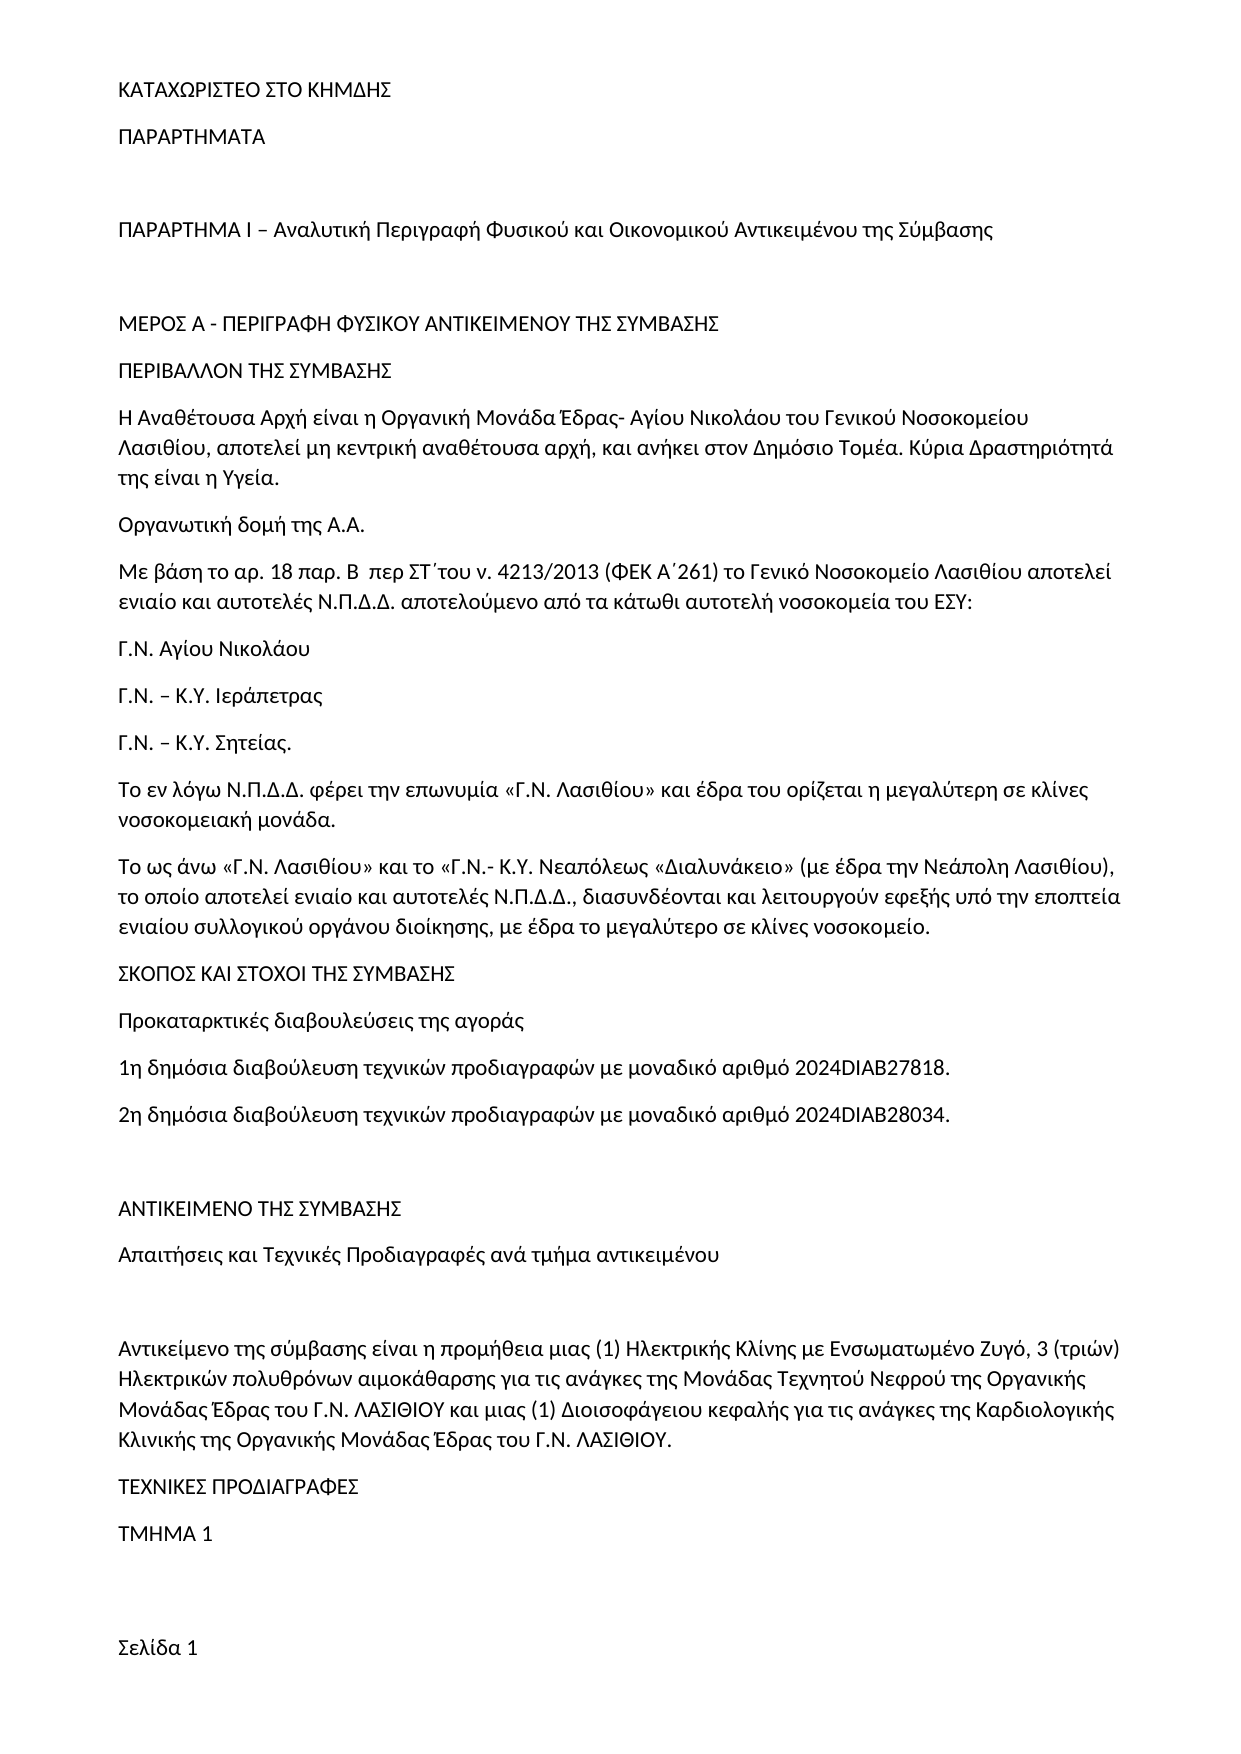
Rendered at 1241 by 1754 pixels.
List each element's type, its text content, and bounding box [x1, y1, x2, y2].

text ΠΕΡΙΒΑΛΛΟΝ ΤΗΣ ΣΥΜΒΑΣΗΣ [118, 356, 1122, 384]
text Οργανωτική δομή της Α.Α. [118, 510, 1122, 538]
text Απαιτήσεις και Τεχνικές Προδιαγραφές ανά τμήμα αντικειμένου [118, 1241, 1122, 1268]
text Γ.Ν. Αγίου Νικολάου [118, 634, 1122, 662]
text ΠΑΡΑΡΤΗΜΑ Ι – Αναλυτική Περιγραφή Φυσικού και Οικονομικού Αντικειμένου της Σύμβασης [118, 216, 1122, 243]
text ΤΕΧΝΙΚΕΣ ΠΡΟΔΙΑΓΡΑΦΕΣ [118, 1472, 1122, 1500]
text Γ.Ν. – Κ.Υ. Ιεράπετρας [118, 681, 1122, 709]
text Η Αναθέτουσα Αρχή είναι η Οργανική Μονάδα Έδρας- Αγίου Νικολάου του Γενικού Νοσοκομείου Λασιθίου, αποτελεί μη κεντρική αναθέτουσα αρχή, και ανήκει στον Δημόσιο Τομέα. Κύρια Δραστηριότητά της είναι η Υγεία. [118, 403, 1122, 491]
text ΠΑΡΑΡΤΗΜΑΤΑ [118, 122, 1122, 150]
text Αντικείμενο της σύμβασης είναι η προμήθεια μιας (1) Ηλεκτρικής Κλίνης με Ενσωματωμένο Ζυγό, 3 (τριών) Ηλεκτρικών πολυθρόνων αιμοκάθαρσης για τις ανάγκες της Μονάδας Τεχνητού Νεφρού της Οργανικής Μονάδας Έδρας του Γ.Ν. ΛΑΣΙΘΙΟΥ και μιας (1) Διοισοφάγειου κεφαλής για τις ανάγκες της Καρδιολογικής Κλινικής της Οργανικής Μονάδας Έδρας του Γ.Ν. ΛΑΣΙΘΙΟΥ. [118, 1334, 1122, 1453]
text 1η δημόσια διαβούλευση τεχνικών προδιαγραφών με μοναδικό αριθμό 2024DIAB27818. [118, 1053, 1122, 1081]
text Προκαταρκτικές διαβουλεύσεις της αγοράς [118, 1006, 1122, 1034]
text ΣΚΟΠΟΣ ΚΑΙ ΣΤΟΧΟΙ ΤΗΣ ΣΥΜΒΑΣΗΣ [118, 959, 1122, 987]
text Με βάση το αρ. 18 παρ. Β περ ΣΤ΄του ν. 4213/2013 (ΦΕΚ Α΄261) το Γενικό Νοσοκομείο Λασιθίου αποτελεί ενιαίο και αυτοτελές Ν.Π.Δ.Δ. αποτελούμενο από τα κάτωθι αυτοτελή νοσοκομεία του ΕΣΥ: [118, 557, 1122, 615]
text Το εν λόγω Ν.Π.Δ.Δ. φέρει την επωνυμία «Γ.Ν. Λασιθίου» και έδρα του ορίζεται η μεγαλύτερη σε κλίνες νοσοκομειακή μονάδα. [118, 775, 1122, 833]
text ΑΝΤΙΚΕΙΜΕΝΟ ΤΗΣ ΣΥΜΒΑΣΗΣ [118, 1194, 1122, 1222]
text Το ως άνω «Γ.Ν. Λασιθίου» και το «Γ.Ν.- Κ.Υ. Νεαπόλεως «Διαλυνάκειο» (με έδρα την Νεάπολη Λασιθίου), το οποίο αποτελεί ενιαίο και αυτοτελές Ν.Π.Δ.Δ., διασυνδέονται και λειτουργούν εφεξής υπό την εποπτεία ενιαίου συλλογικού οργάνου διοίκησης, με έδρα το μεγαλύτερο σε κλίνες νοσοκομείο. [118, 852, 1122, 940]
text ΜΕΡΟΣ Α - ΠΕΡΙΓΡΑΦΗ ΦΥΣΙΚΟΥ ΑΝΤΙΚΕΙΜΕΝΟΥ ΤΗΣ ΣΥΜΒΑΣΗΣ [118, 309, 1122, 337]
text Γ.Ν. – Κ.Υ. Σητείας. [118, 728, 1122, 756]
text 2η δημόσια διαβούλευση τεχνικών προδιαγραφών με μοναδικό αριθμό 2024DIAB28034. [118, 1100, 1122, 1128]
text ΤΜΗΜΑ 1 [118, 1519, 1122, 1547]
